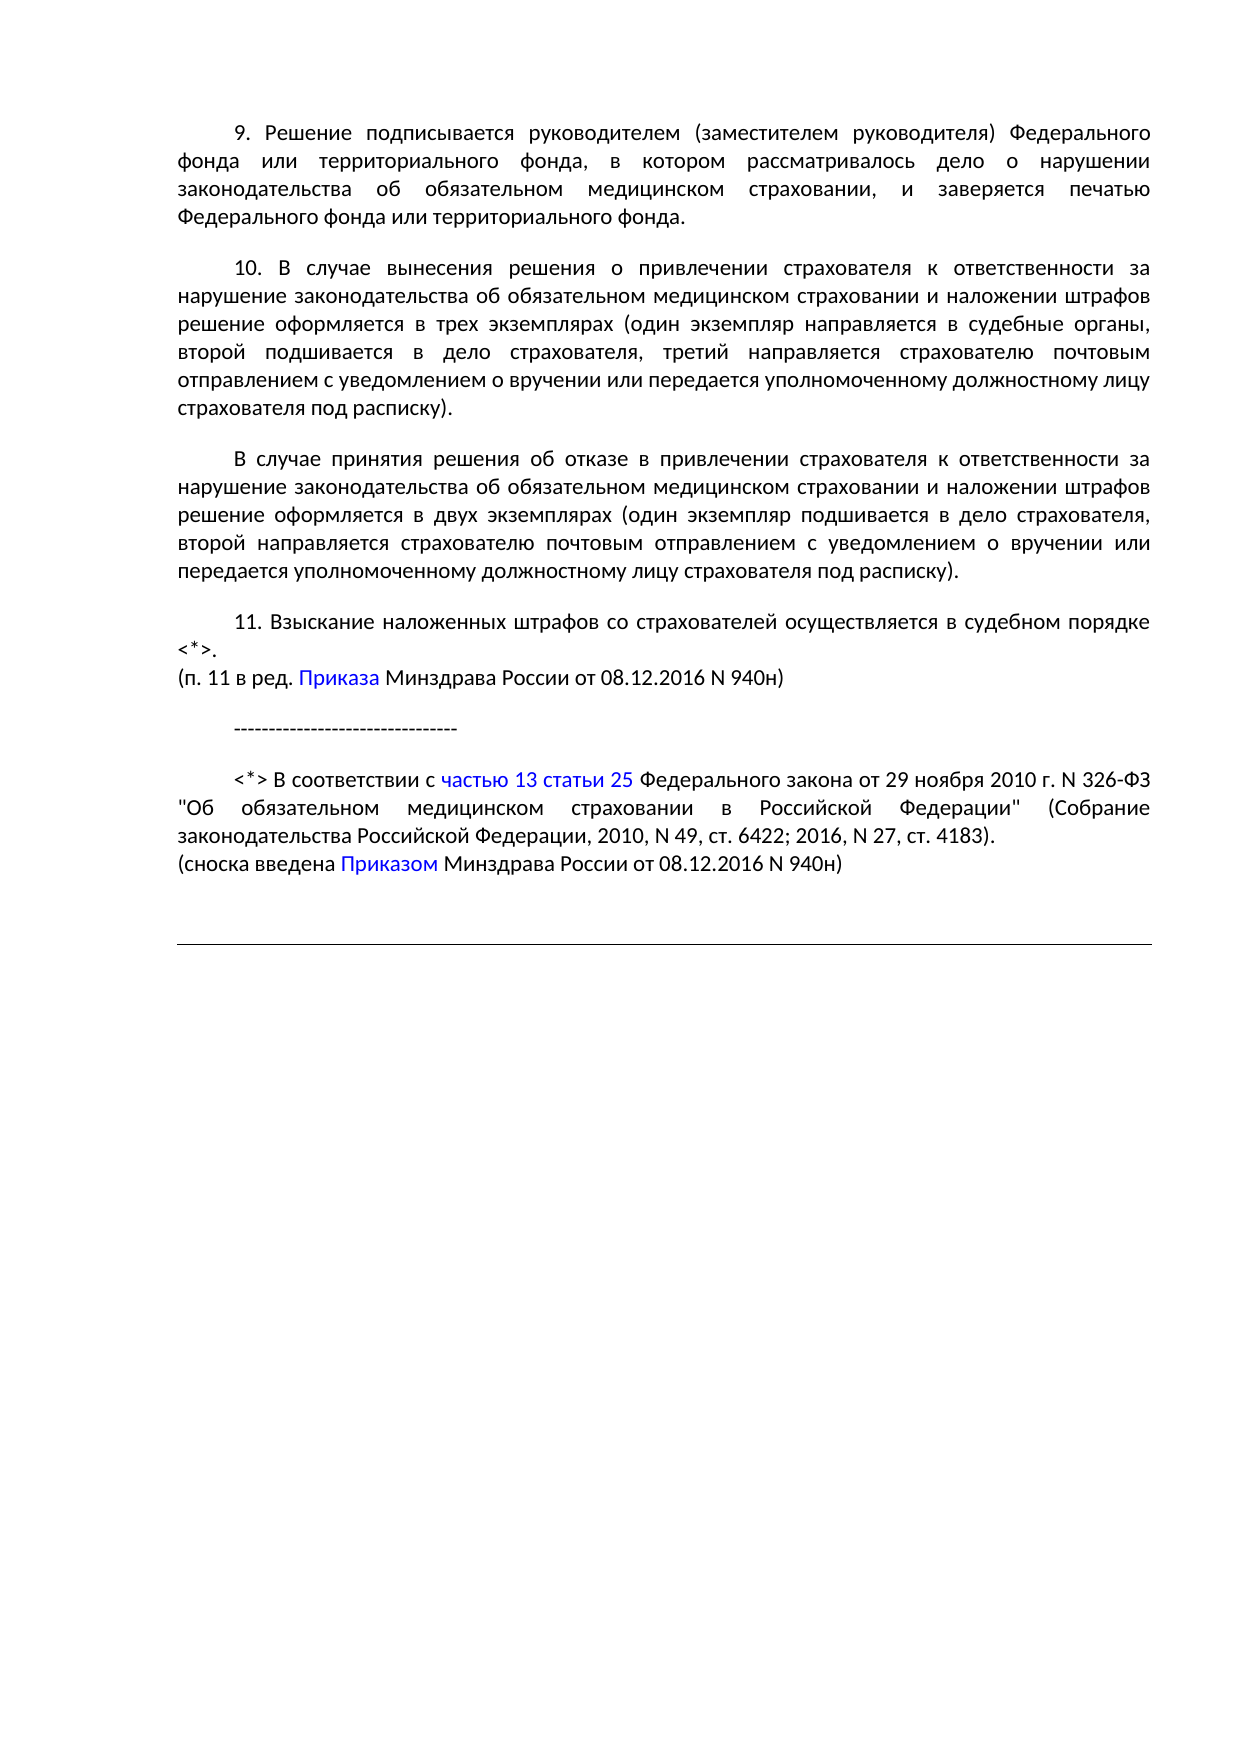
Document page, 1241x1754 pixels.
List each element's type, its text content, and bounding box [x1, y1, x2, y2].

text (п. 11 в ред. Приказа Минздрава России от 08.12.2016 N 940н) [177, 663, 1152, 691]
text <*> В соответствии с частью 13 статьи 25 Федерального закона от 29 ноября 2010 г. N 326-ФЗ "Об обязательном медицинском страховании в Российской Федерации" (Собрание законодательства Российской Федерации, 2010, N 49, ст. 6422; 2016, N 27, ст. 4183). [177, 765, 1152, 849]
text В случае принятия решения об отказе в привлечении страхователя к ответственности за нарушение законодательства об обязательном медицинском страховании и наложении штрафов решение оформляется в двух экземплярах (один экземпляр подшивается в дело страхователя, второй направляется страхователю почтовым отправлением с уведомлением о вручении или передается уполномоченному должностному лицу страхователя под расписку). [177, 444, 1152, 584]
text (сноска введена Приказом Минздрава России от 08.12.2016 N 940н) [177, 849, 1152, 877]
text 9. Решение подписывается руководителем (заместителем руководителя) Федерального фонда или территориального фонда, в котором рассматривалось дело о нарушении законодательства об обязательном медицинском страховании, и заверяется печатью Федерального фонда или территориального фонда. [177, 118, 1152, 230]
text -------------------------------- [177, 714, 1152, 742]
text 10. В случае вынесения решения о привлечении страхователя к ответственности за нарушение законодательства об обязательном медицинском страховании и наложении штрафов решение оформляется в трех экземплярах (один экземпляр направляется в судебные органы, второй подшивается в дело страхователя, третий направляется страхователю почтовым отправлением с уведомлением о вручении или передается уполномоченному должностному лицу страхователя под расписку). [177, 253, 1152, 421]
text 11. Взыскание наложенных штрафов со страхователей осуществляется в судебном порядке <*>. [177, 607, 1152, 663]
